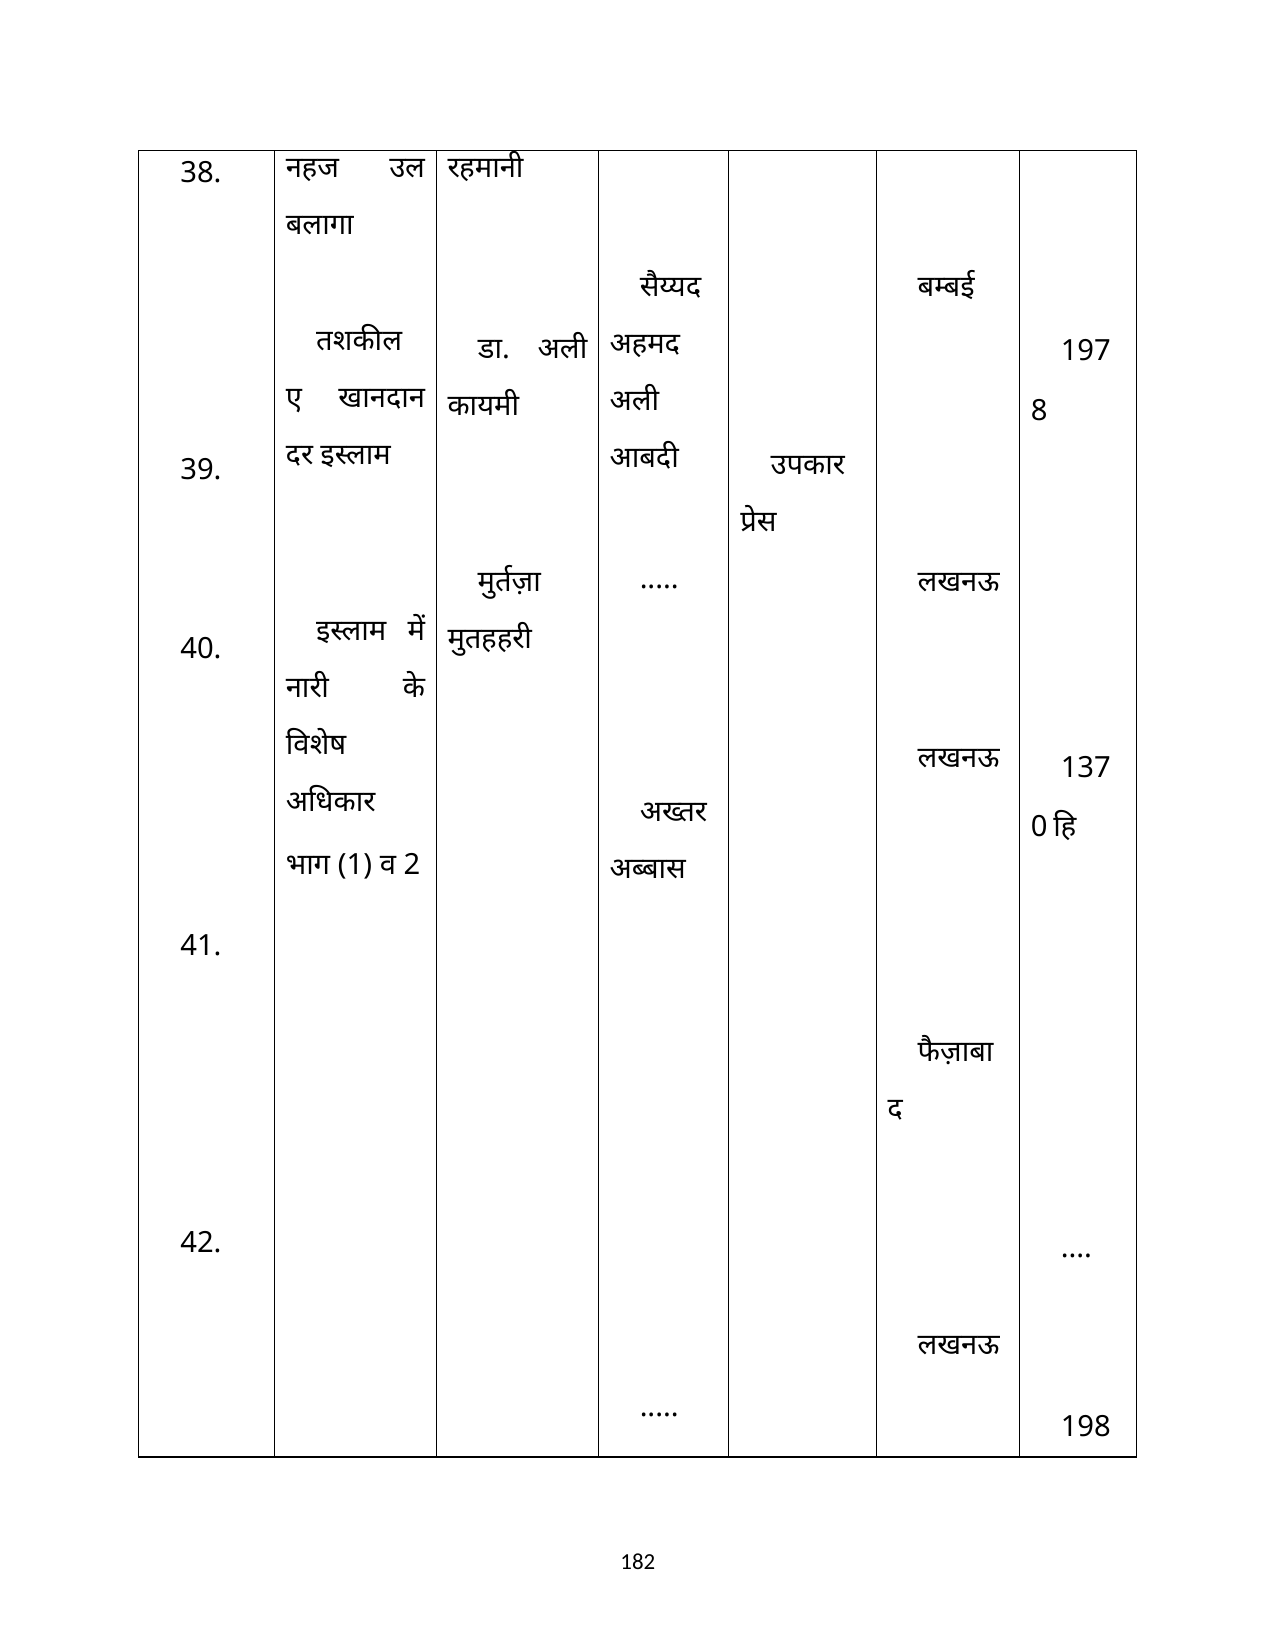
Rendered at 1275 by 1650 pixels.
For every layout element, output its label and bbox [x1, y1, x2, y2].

table_cell [877, 151, 1019, 1456]
table_cell [139, 151, 274, 1456]
table_cell [729, 151, 876, 1456]
table_cell [1020, 151, 1136, 1456]
table_cell [437, 151, 598, 1456]
table_cell [599, 151, 728, 1456]
table_cell [275, 151, 436, 1456]
